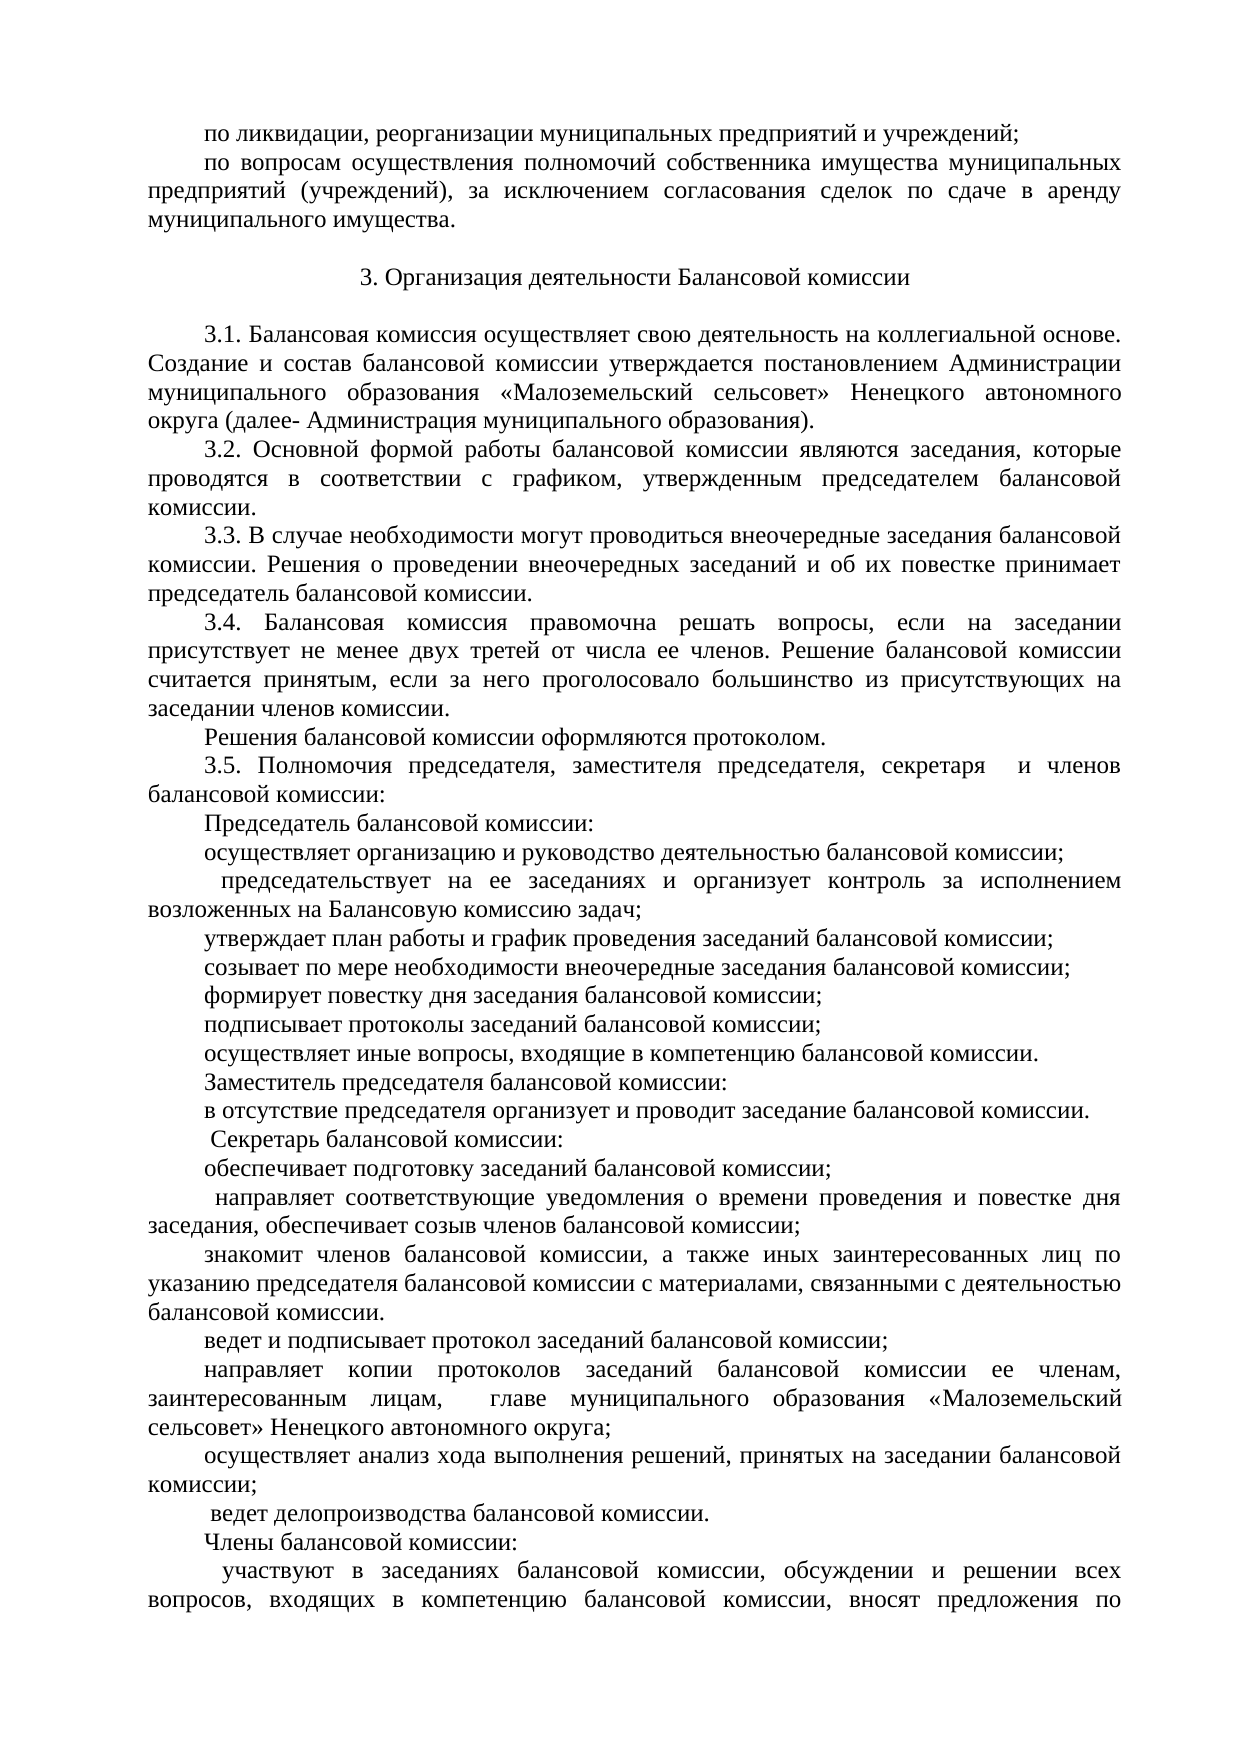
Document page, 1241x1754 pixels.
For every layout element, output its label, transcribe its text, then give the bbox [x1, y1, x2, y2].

text формирует повестку дня заседания балансовой комиссии; [148, 981, 1122, 1009]
text осуществляет организацию и руководство деятельностью балансовой комиссии; [148, 837, 1122, 866]
text по вопросам осуществления полномочий собственника имущества муниципальных предприятий (учреждений), за исключением согласования сделок по сдаче в аренду муниципального имущества. [148, 147, 1122, 233]
text 3.1. Балансовая комиссия осуществляет свою деятельность на коллегиальной основе. Создание и состав балансовой комиссии утверждается постановлением Администрации муниципального образования «Малоземельский сельсовет» Ненецкого автономного округа (далее- Администрация муниципального образования). [148, 319, 1122, 434]
text ведет и подписывает протокол заседаний балансовой комиссии; [148, 1326, 1122, 1354]
text направляет соответствующие уведомления о времени проведения и повестке дня заседания, обеспечивает созыв членов балансовой комиссии; [148, 1182, 1122, 1239]
text подписывает протоколы заседаний балансовой комиссии; [148, 1009, 1122, 1038]
text председательствует на ее заседаниях и организует контроль за исполнением возложенных на Балансовую комиссию задач; [148, 866, 1122, 923]
text по ликвидации, реорганизации муниципальных предприятий и учреждений; [148, 118, 1122, 147]
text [148, 1556, 1122, 1613]
text Председатель балансовой комиссии: [148, 808, 1122, 837]
text Решения балансовой комиссии оформляются протоколом. [148, 722, 1122, 751]
text обеспечивает подготовку заседаний балансовой комиссии; [148, 1153, 1122, 1182]
text знакомит членов балансовой комиссии, а также иных заинтересованных лиц по указанию председателя балансовой комиссии с материалами, связанными с деятельностью балансовой комиссии. [148, 1239, 1122, 1326]
text созывает по мере необходимости внеочередные заседания балансовой комиссии; [148, 952, 1122, 981]
text утверждает план работы и график проведения заседаний балансовой комиссии; [148, 923, 1122, 952]
text 3. Организация деятельности Балансовой комиссии [148, 262, 1122, 291]
text направляет копии протоколов заседаний балансовой комиссии ее членам, заинтересованным лицам, главе муниципального образования «Малоземельский сельсовет» Ненецкого автономного округа; [148, 1354, 1122, 1441]
text Члены балансовой комиссии: [148, 1527, 1122, 1556]
text 3.5. Полномочия председателя, заместителя председателя, секретаря и членов балансовой комиссии: [148, 751, 1122, 808]
text осуществляет иные вопросы, входящие в компетенцию балансовой комиссии. [148, 1038, 1122, 1067]
text Заместитель председателя балансовой комиссии: [148, 1067, 1122, 1096]
text ведет делопроизводства балансовой комиссии. [148, 1498, 1122, 1527]
text 3.3. В случае необходимости могут проводиться внеочередные заседания балансовой комиссии. Решения о проведении внеочередных заседаний и об их повестке принимает председатель балансовой комиссии. [148, 521, 1122, 607]
text Секретарь балансовой комиссии: [148, 1124, 1122, 1153]
text осуществляет анализ хода выполнения решений, принятых на заседании балансовой комиссии; [148, 1441, 1122, 1498]
text в отсутствие председателя организует и проводит заседание балансовой комиссии. [148, 1096, 1122, 1124]
text 3.2. Основной формой работы балансовой комиссии являются заседания, которые проводятся в соответствии с графиком, утвержденным председателем балансовой комиссии. [148, 434, 1122, 521]
text 3.4. Балансовая комиссия правомочна решать вопросы, если на заседании присутствует не менее двух третей от числа ее членов. Решение балансовой комиссии считается принятым, если за него проголосовало большинство из присутствующих на заседании членов комиссии. [148, 607, 1122, 722]
